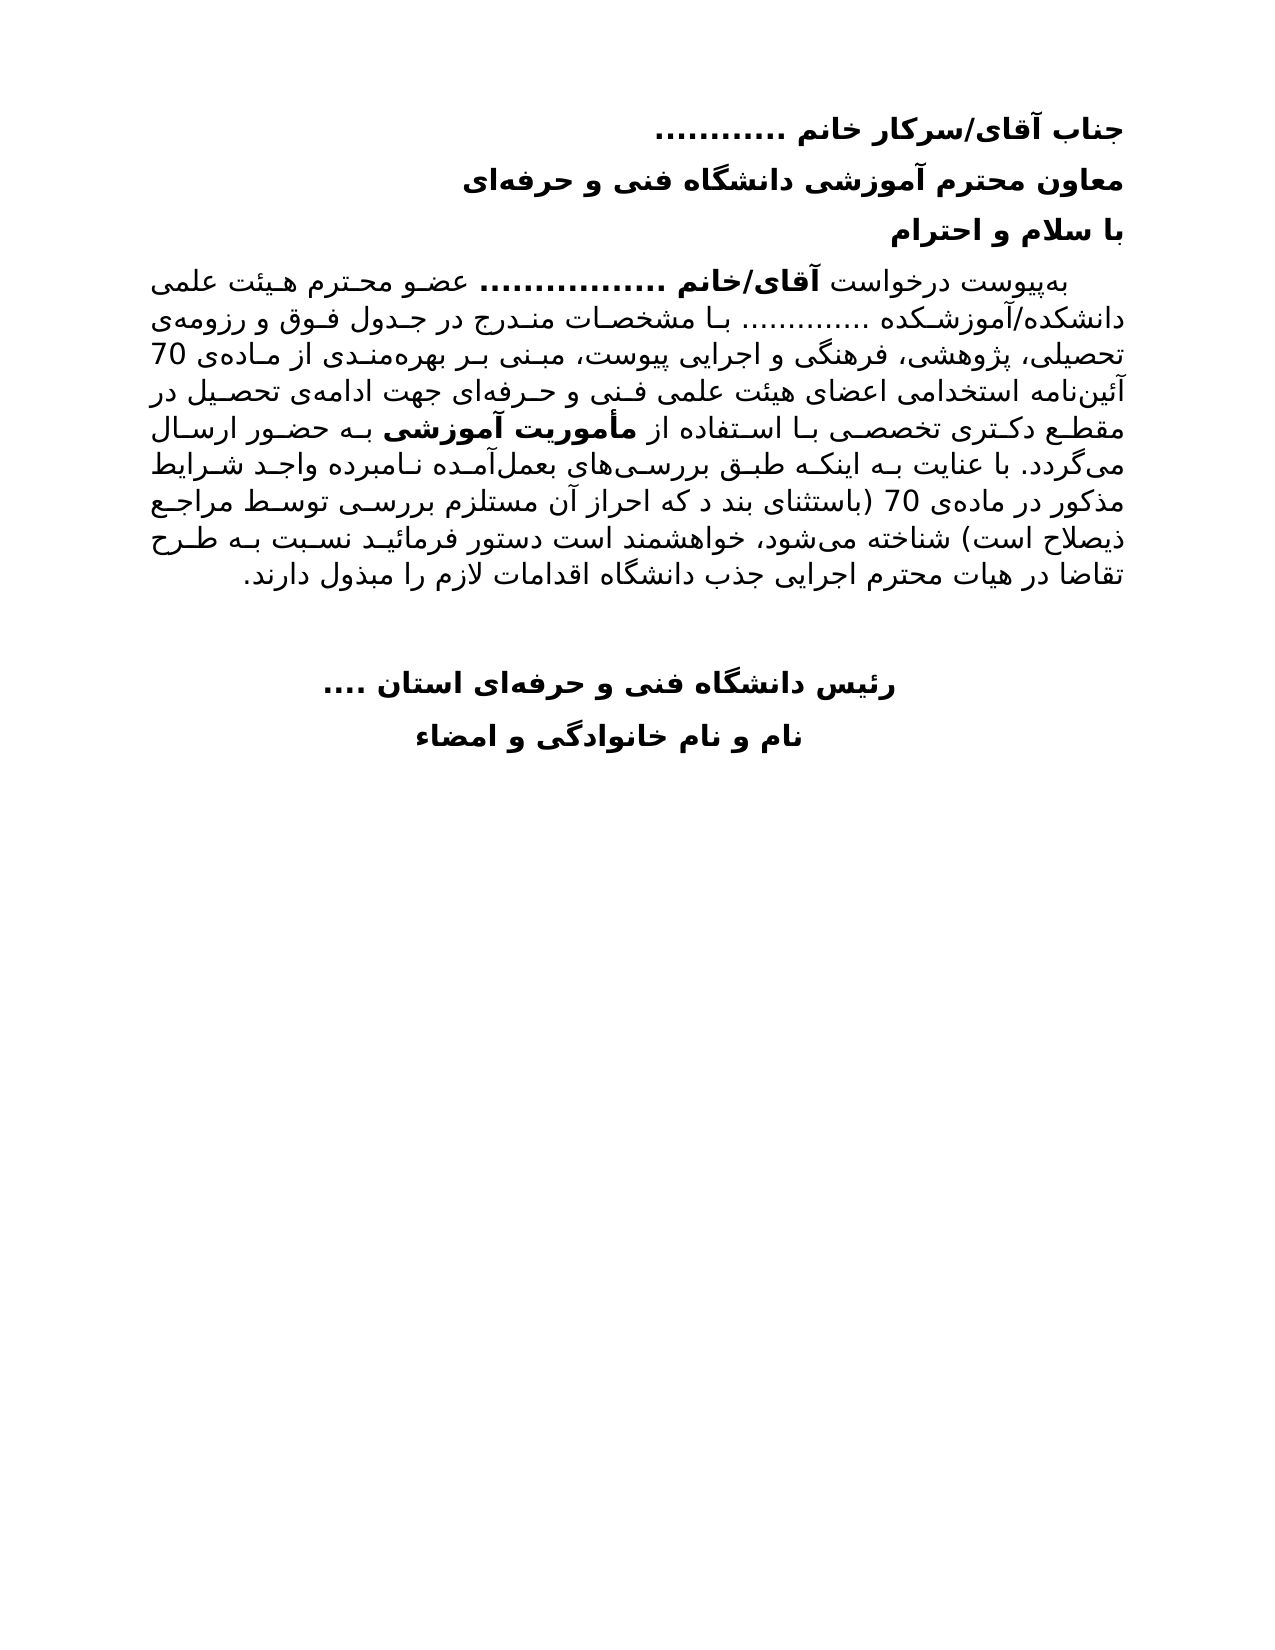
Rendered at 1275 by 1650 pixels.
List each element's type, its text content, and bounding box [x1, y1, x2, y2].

text به‌پیوست درخواست آقای/خانم ................. عضو محترم هیئت علمی دانشکده/آموزشکده .............. با مشخصات مندرج در جدول فوق و رزومه‌ی تحصیلی، پژوهشی، فرهنگی و اجرایی پیوست، مبنی بر بهره‌مندی از ماده‌ی 70 آئین‌نامه‌ استخدامی اعضای هیئت علمی فنی و حرفه‌ای جهت ادامه‌ی تحصیل در مقطع دکتری تخصصی با استفاده از مأموریت آموزشی به حضور ارسال می‌گردد. با عنایت به اینکه طبق بررسی‌های بعمل‌آمده نامبرده واجد شرایط مذکور در ماده‌‌ی 70 (باستثنای بند د که احراز آن مستلزم بررسی توسط مراجع ذیصلاح است) شناخته ‌می‌شود، خواهشمند است دستور فرمائید نسبت به طرح تقاضا در هیات محترم اجرایی جذب دانشگاه اقدامات لازم را مبذول دارند. [150, 264, 1125, 592]
text نام و نام خانوادگی و امضاء [150, 719, 1125, 753]
text معاون محترم آموزشی دانشگاه فنی و حرفه‌ای [150, 163, 1125, 197]
text رئیس دانشگاه فنی و حرفه‌ای استان .... [150, 666, 1125, 700]
text با سلام و احترام [150, 214, 1125, 248]
text جناب آقای/سرکار خانم ............ [150, 112, 1125, 146]
